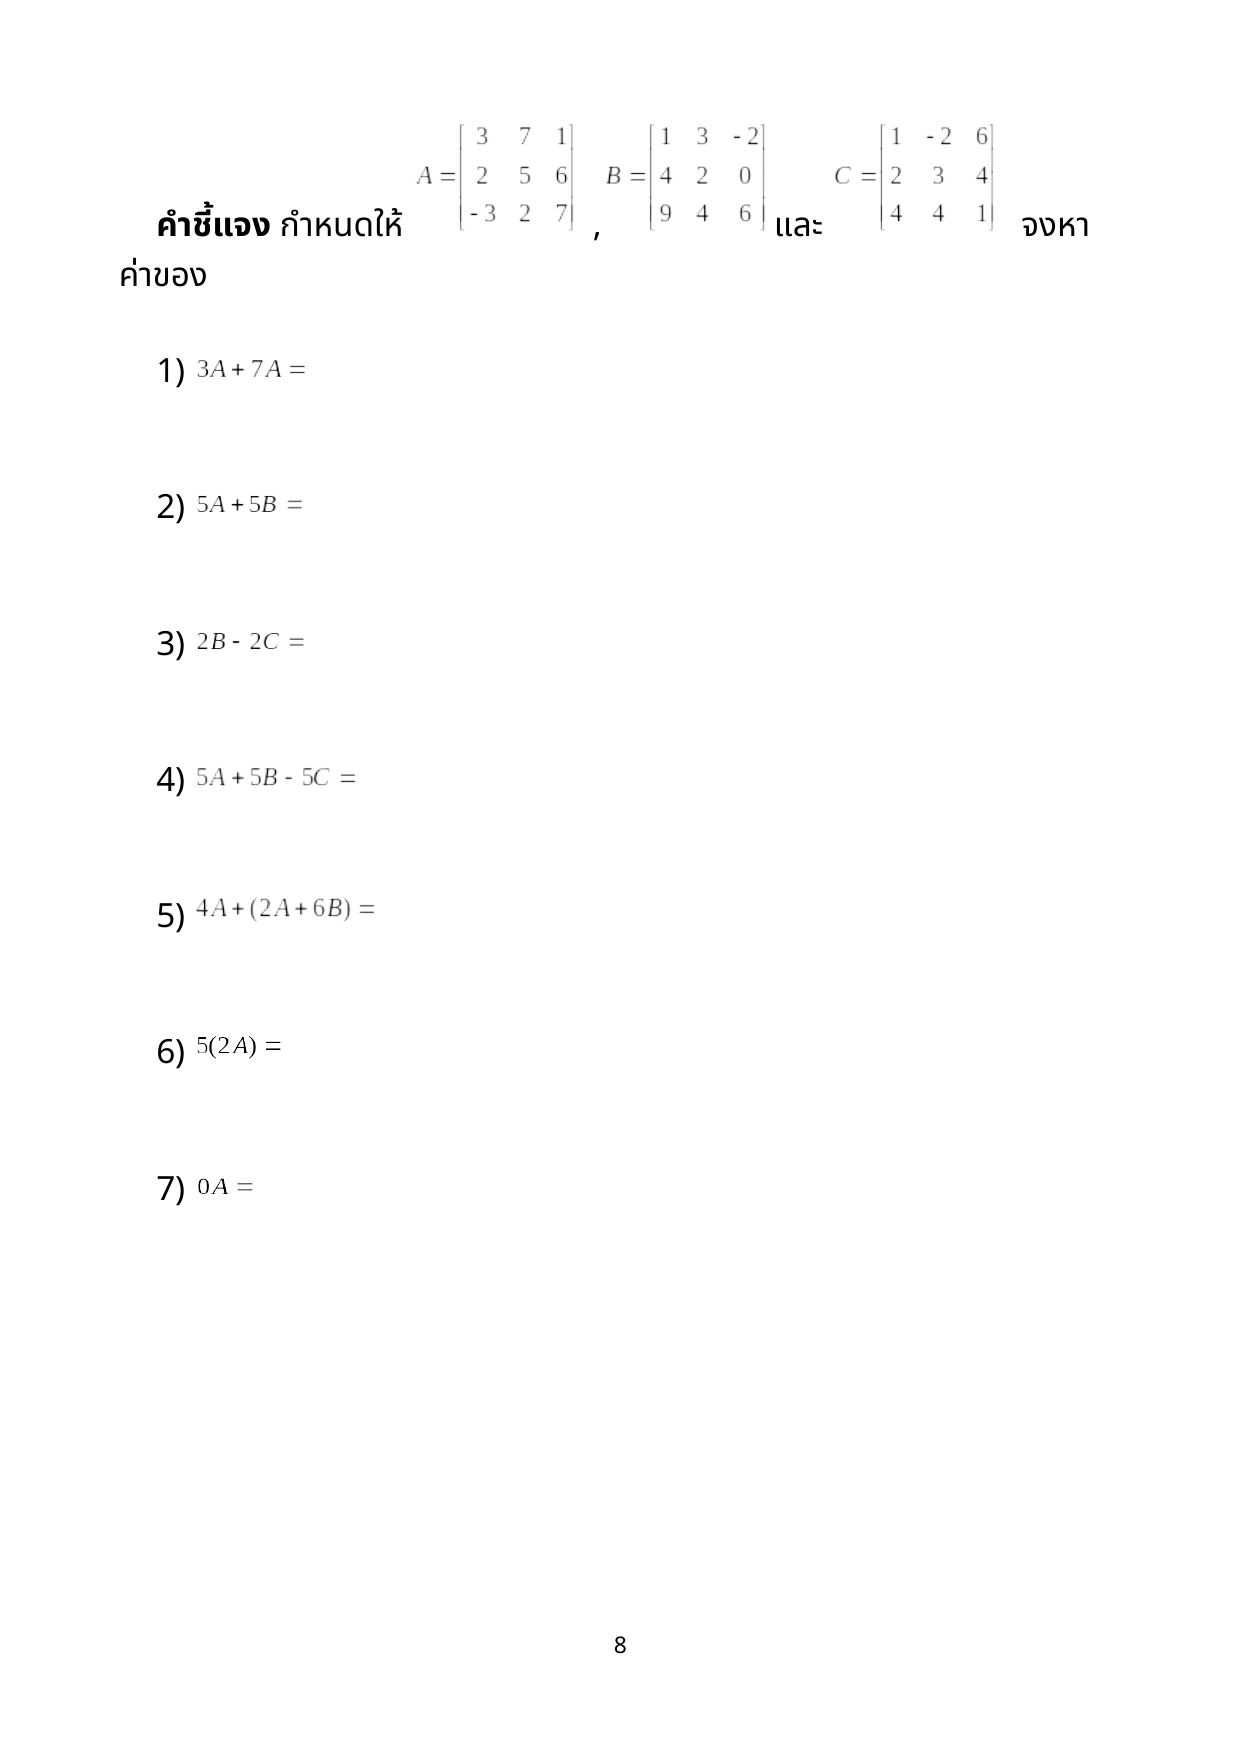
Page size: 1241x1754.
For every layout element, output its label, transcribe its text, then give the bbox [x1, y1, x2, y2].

text คำชี้แจง กำหนดให้ ,และ จงหาค่าของ [118, 118, 1122, 301]
